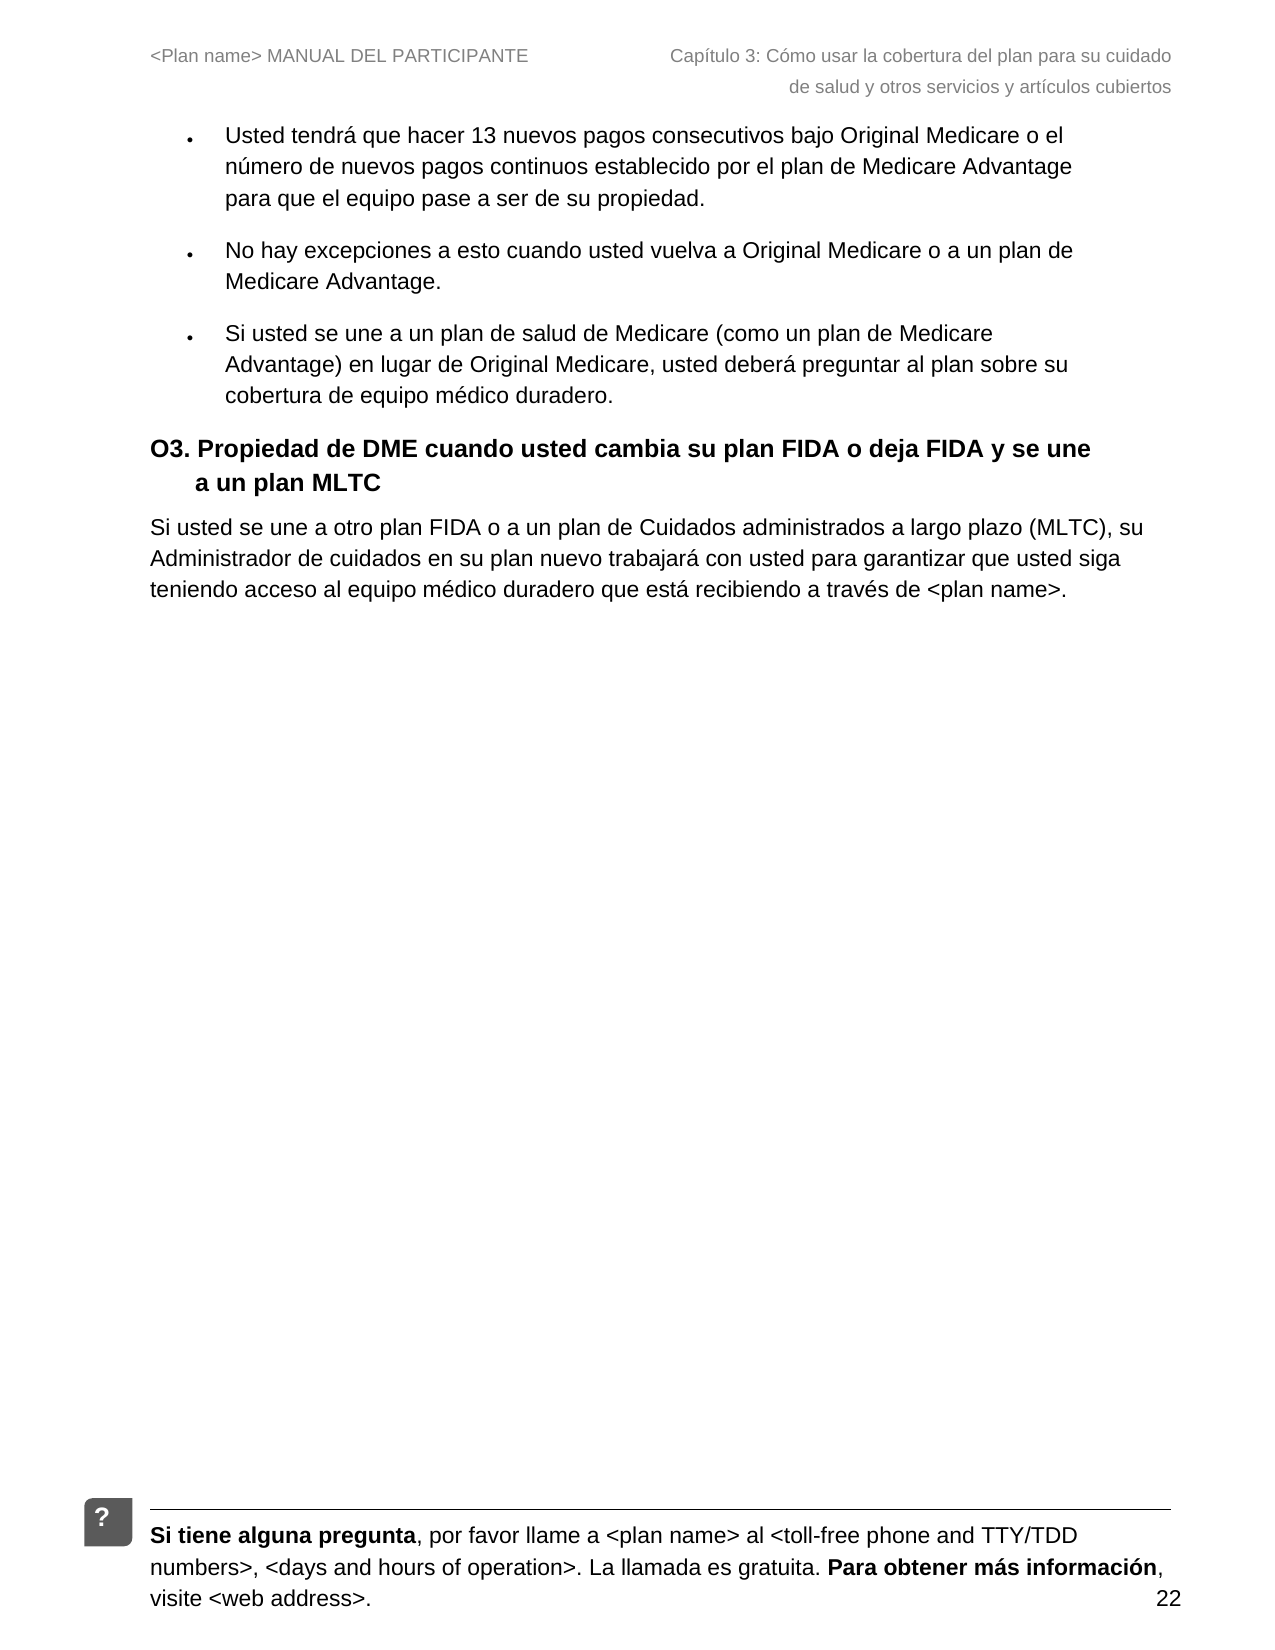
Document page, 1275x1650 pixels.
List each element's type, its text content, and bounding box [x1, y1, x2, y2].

list Si usted se une a un plan de salud de Medicare (como un plan de Medicare Advantage) en lugar de Original Medicare, usted deberá preguntar al plan sobre su cobertura de equipo médico duradero. [187, 316, 1096, 410]
text Si usted se une a otro plan FIDA o a un plan de Cuidados administrados a largo plazo (MLTC), su Administrador de cuidados en su plan nuevo trabajará con usted para garantizar que usted siga teniendo acceso al equipo médico duradero que está recibiendo a través de <plan name>. [150, 510, 1171, 604]
subtitle O3. Propiedad de DME cuando usted cambia su plan FIDA o deja FIDA y se une a un plan MLTC [150, 431, 1096, 498]
list Usted tendrá que hacer 13 nuevos pagos consecutivos bajo Original Medicare o el número de nuevos pagos continuos establecido por el plan de Medicare Advantage para que el equipo pase a ser de su propiedad. [187, 118, 1096, 212]
list No hay excepciones a esto cuando usted vuelva a Original Medicare o a un plan de Medicare Advantage. [187, 233, 1096, 296]
